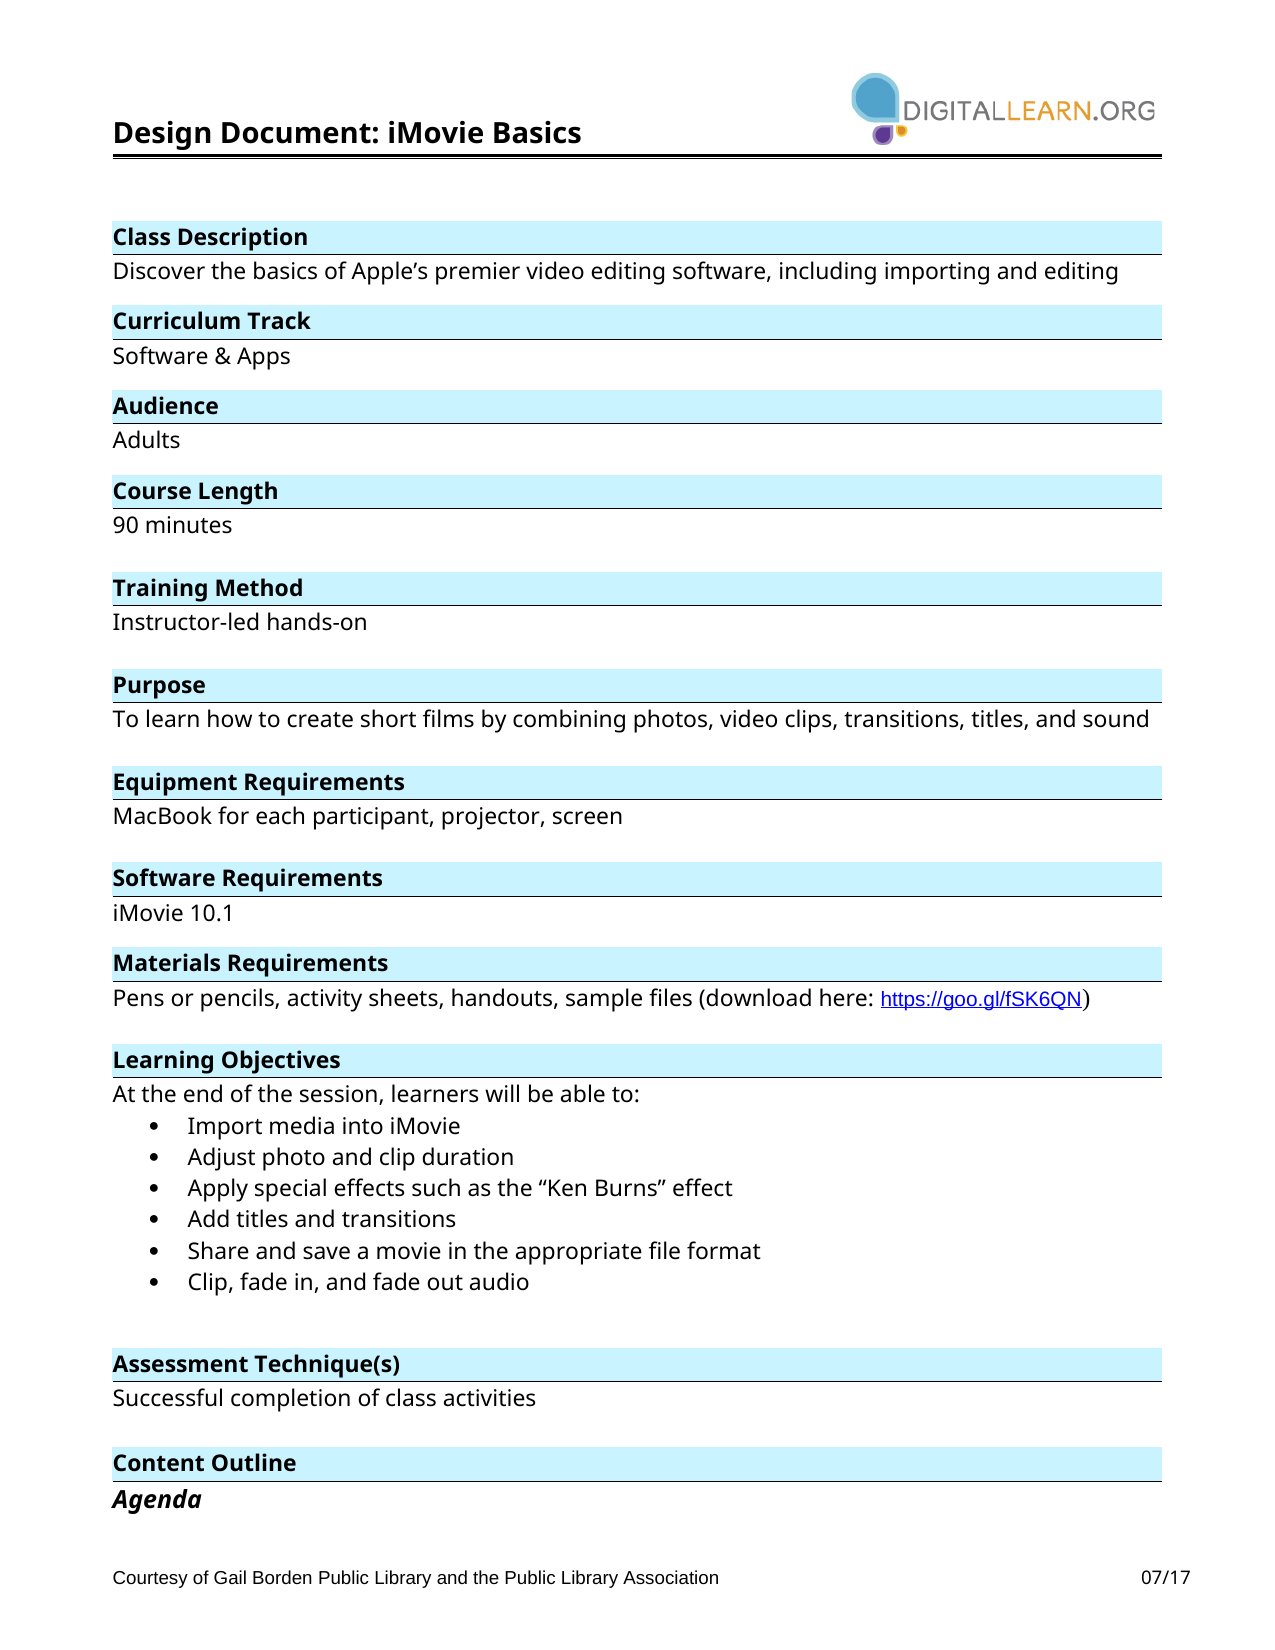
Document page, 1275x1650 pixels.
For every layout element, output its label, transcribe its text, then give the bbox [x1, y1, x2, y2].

text Agenda [112, 1482, 1162, 1516]
text Purpose [112, 669, 1162, 703]
list Share and save a movie in the appropriate file format [150, 1235, 1162, 1266]
text Course Length [112, 475, 1162, 509]
text 90 minutes [112, 509, 1162, 541]
text Instructor-led hands-on [112, 606, 1162, 637]
list Import media into iMovie [150, 1110, 1162, 1141]
text Learning Objectives [112, 1044, 1162, 1078]
list Clip, fade in, and fade out audio [150, 1266, 1162, 1297]
list Apply special effects such as the “Ken Burns” effect [150, 1172, 1162, 1203]
text At the end of the session, learners will be able to: [112, 1078, 1162, 1110]
text Discover the basics of Apple’s premier video editing software, including importing and editing [112, 255, 1162, 286]
text Software & Apps [112, 340, 1162, 371]
text Content Outline [112, 1447, 1162, 1482]
text Software Requirements [112, 862, 1162, 897]
text Equipment Requirements [112, 766, 1162, 800]
list Adjust photo and clip duration [150, 1141, 1162, 1172]
text MacBook for each participant, projector, screen [112, 800, 1162, 831]
text Audience [112, 390, 1162, 424]
text To learn how to create short films by combining photos, video clips, transitions, titles, and sound [112, 703, 1162, 734]
list Add titles and transitions [150, 1203, 1162, 1235]
text Successful completion of class activities [112, 1382, 1162, 1413]
text Design Document: iMovie Basics [112, 112, 1162, 157]
picture [851, 73, 1155, 145]
text iMovie 10.1 [112, 897, 1162, 928]
text Assessment Technique(s) [112, 1348, 1162, 1382]
text Pens or pencils, activity sheets, handouts, sample files (download here: https://goo.gl/fSK6QN) [112, 982, 1162, 1013]
text Adults [112, 424, 1162, 456]
text Materials Requirements [112, 947, 1162, 982]
text Class Description [112, 221, 1162, 255]
text Training Method [112, 572, 1162, 606]
text Curriculum Track [112, 305, 1162, 340]
